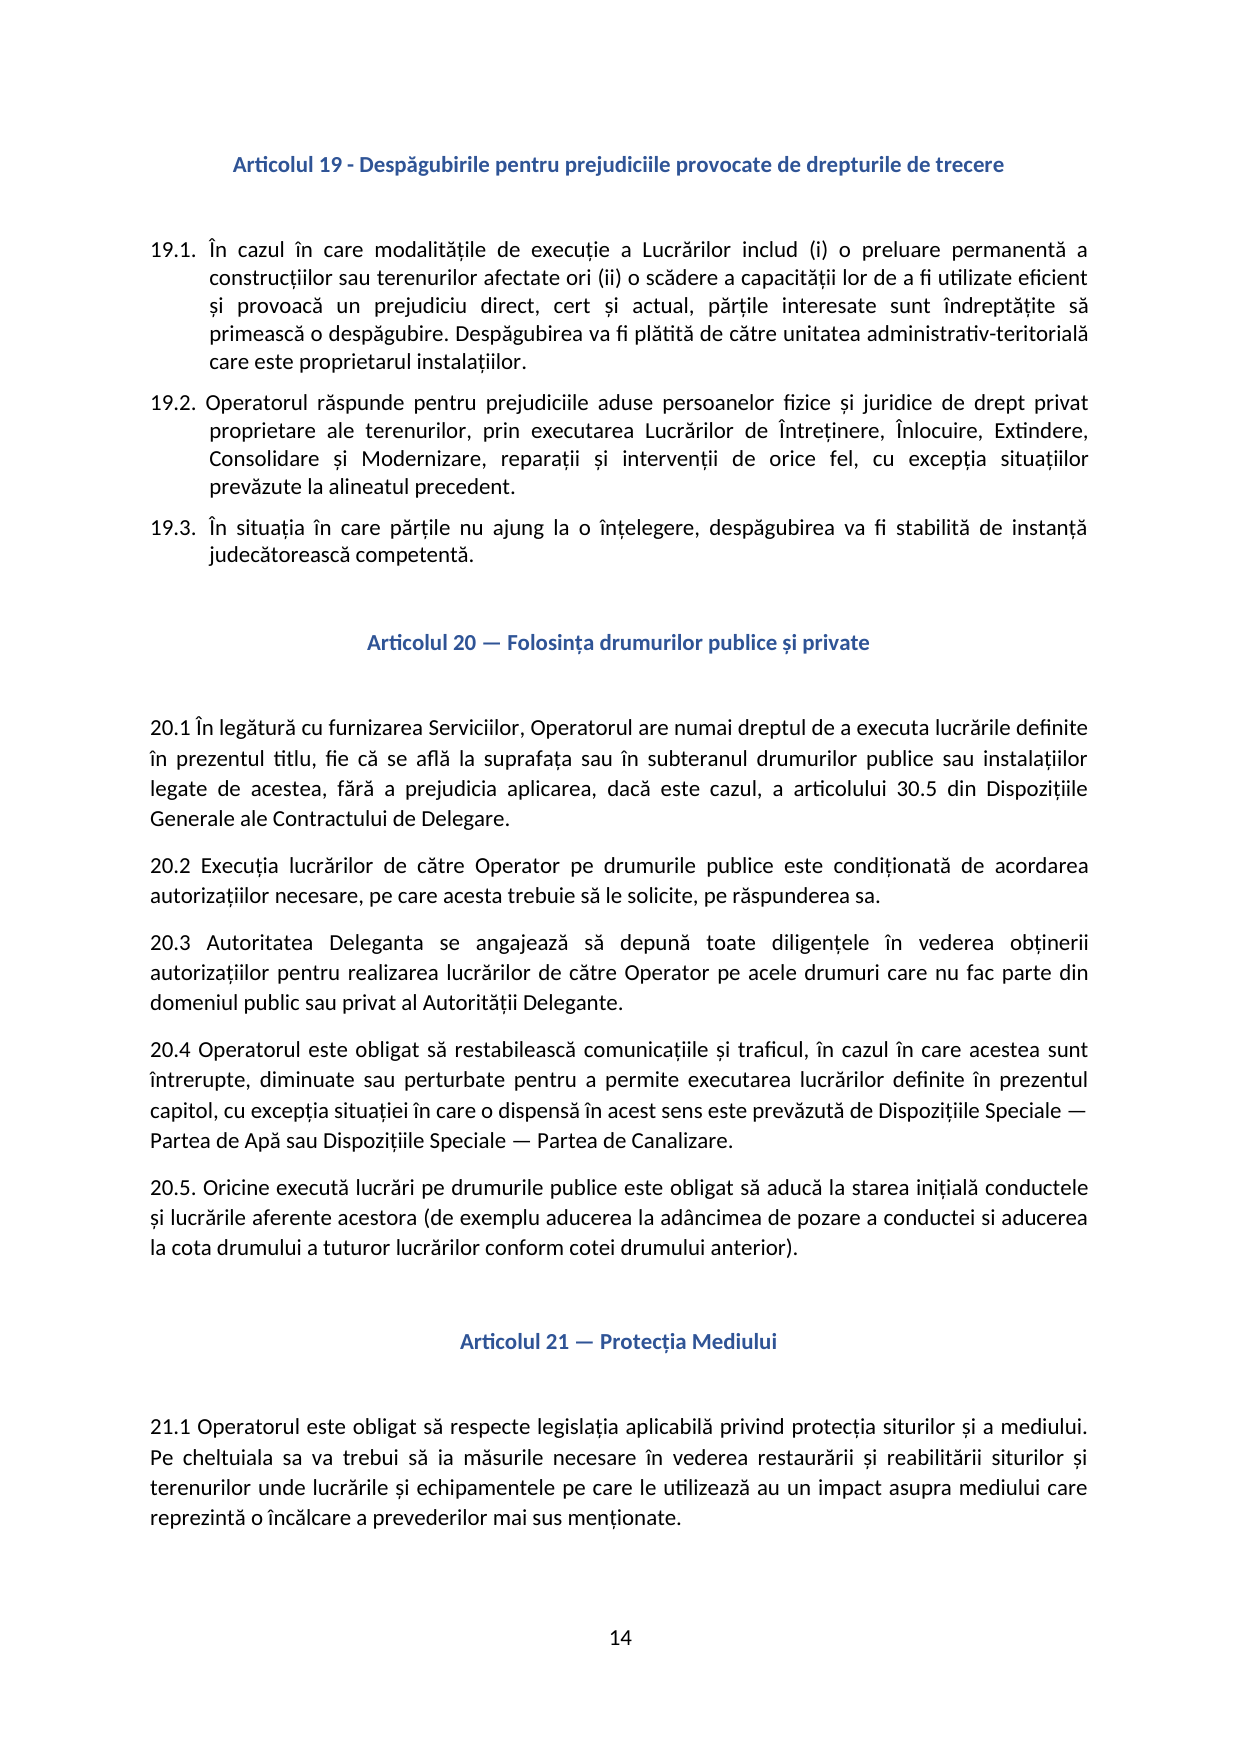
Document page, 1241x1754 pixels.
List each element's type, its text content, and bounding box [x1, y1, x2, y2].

subtitle Articolul 20 — Folosința drumurilor publice și private [150, 628, 1087, 656]
text 21.1 Operatorul este obligat să respecte legislația aplicabilă privind protecția siturilor și a mediului. Pe cheltuiala sa va trebui să ia măsurile necesare în vederea restaurării și reabilitării siturilor și terenurilor unde lucrările și echipamentele pe care le utilizează au un impact asupra mediului care reprezintă o încălcare a prevederilor mai sus menționate. [150, 1412, 1090, 1531]
text 19.2. Operatorul răspunde pentru prejudiciile aduse persoanelor fizice și juridice de drept privat proprietare ale terenurilor, prin executarea Lucrărilor de Întreținere, Înlocuire, Extindere, Consolidare și Modernizare, reparații și intervenții de orice fel, cu excepția situațiilor prevăzute la alineatul precedent. [150, 388, 1090, 500]
text 20.1 În legătură cu furnizarea Serviciilor, Operatorul are numai dreptul de a executa lucrările definite în prezentul titlu, fie că se află la suprafața sau în subteranul drumurilor publice sau instalațiilor legate de acestea, fără a prejudicia aplicarea, dacă este cazul, a articolului 30.5 din Dispozițiile Generale ale Contractului de Delegare. [150, 713, 1090, 832]
text 20.2 Execuția lucrărilor de către Operator pe drumurile publice este condiționată de acordarea autorizațiilor necesare, pe care acesta trebuie să le solicite, pe răspunderea sa. [150, 851, 1090, 909]
text 19.3. În situația în care părțile nu ajung la o înțelegere, despăgubirea va fi stabilită de instanță judecătorească competentă. [150, 513, 1090, 569]
text 20.5. Oricine execută lucrări pe drumurile publice este obligat să aducă la starea inițială conductele și lucrările aferente acestora (de exemplu aducerea la adâncimea de pozare a conductei si aducerea la cota drumului a tuturor lucrărilor conform cotei drumului anterior). [150, 1173, 1090, 1261]
text 20.4 Operatorul este obligat să restabilească comunicațiile și traficul, în cazul în care acestea sunt întrerupte, diminuate sau perturbate pentru a permite executarea lucrărilor definite în prezentul capitol, cu excepția situației în care o dispensă în acest sens este prevăzută de Dispozițiile Speciale — Partea de Apă sau Dispozițiile Speciale — Partea de Canalizare. [150, 1035, 1090, 1154]
subtitle Articolul 19 - Despăgubirile pentru prejudiciile provocate de drepturile de trecere [150, 150, 1087, 178]
subtitle Articolul 21 — Protecția Mediului [150, 1327, 1087, 1355]
text 20.3 Autoritatea Deleganta se angajează să depună toate diligențele în vederea obținerii autorizațiilor pentru realizarea lucrărilor de către Operator pe acele drumuri care nu fac parte din domeniul public sau privat al Autorității Delegante. [150, 928, 1090, 1016]
text 19.1. În cazul în care modalitățile de execuție a Lucrărilor includ (i) o preluare permanentă a construcțiilor sau terenurilor afectate ori (ii) o scădere a capacității lor de a fi utilizate eficient şi provoacă un prejudiciu direct, cert şi actual, părțile interesate sunt îndreptățite să primească o despăgubire. Despăgubirea va fi plătită de către unitatea administrativ-teritorială care este proprietarul instalațiilor. [150, 235, 1090, 376]
